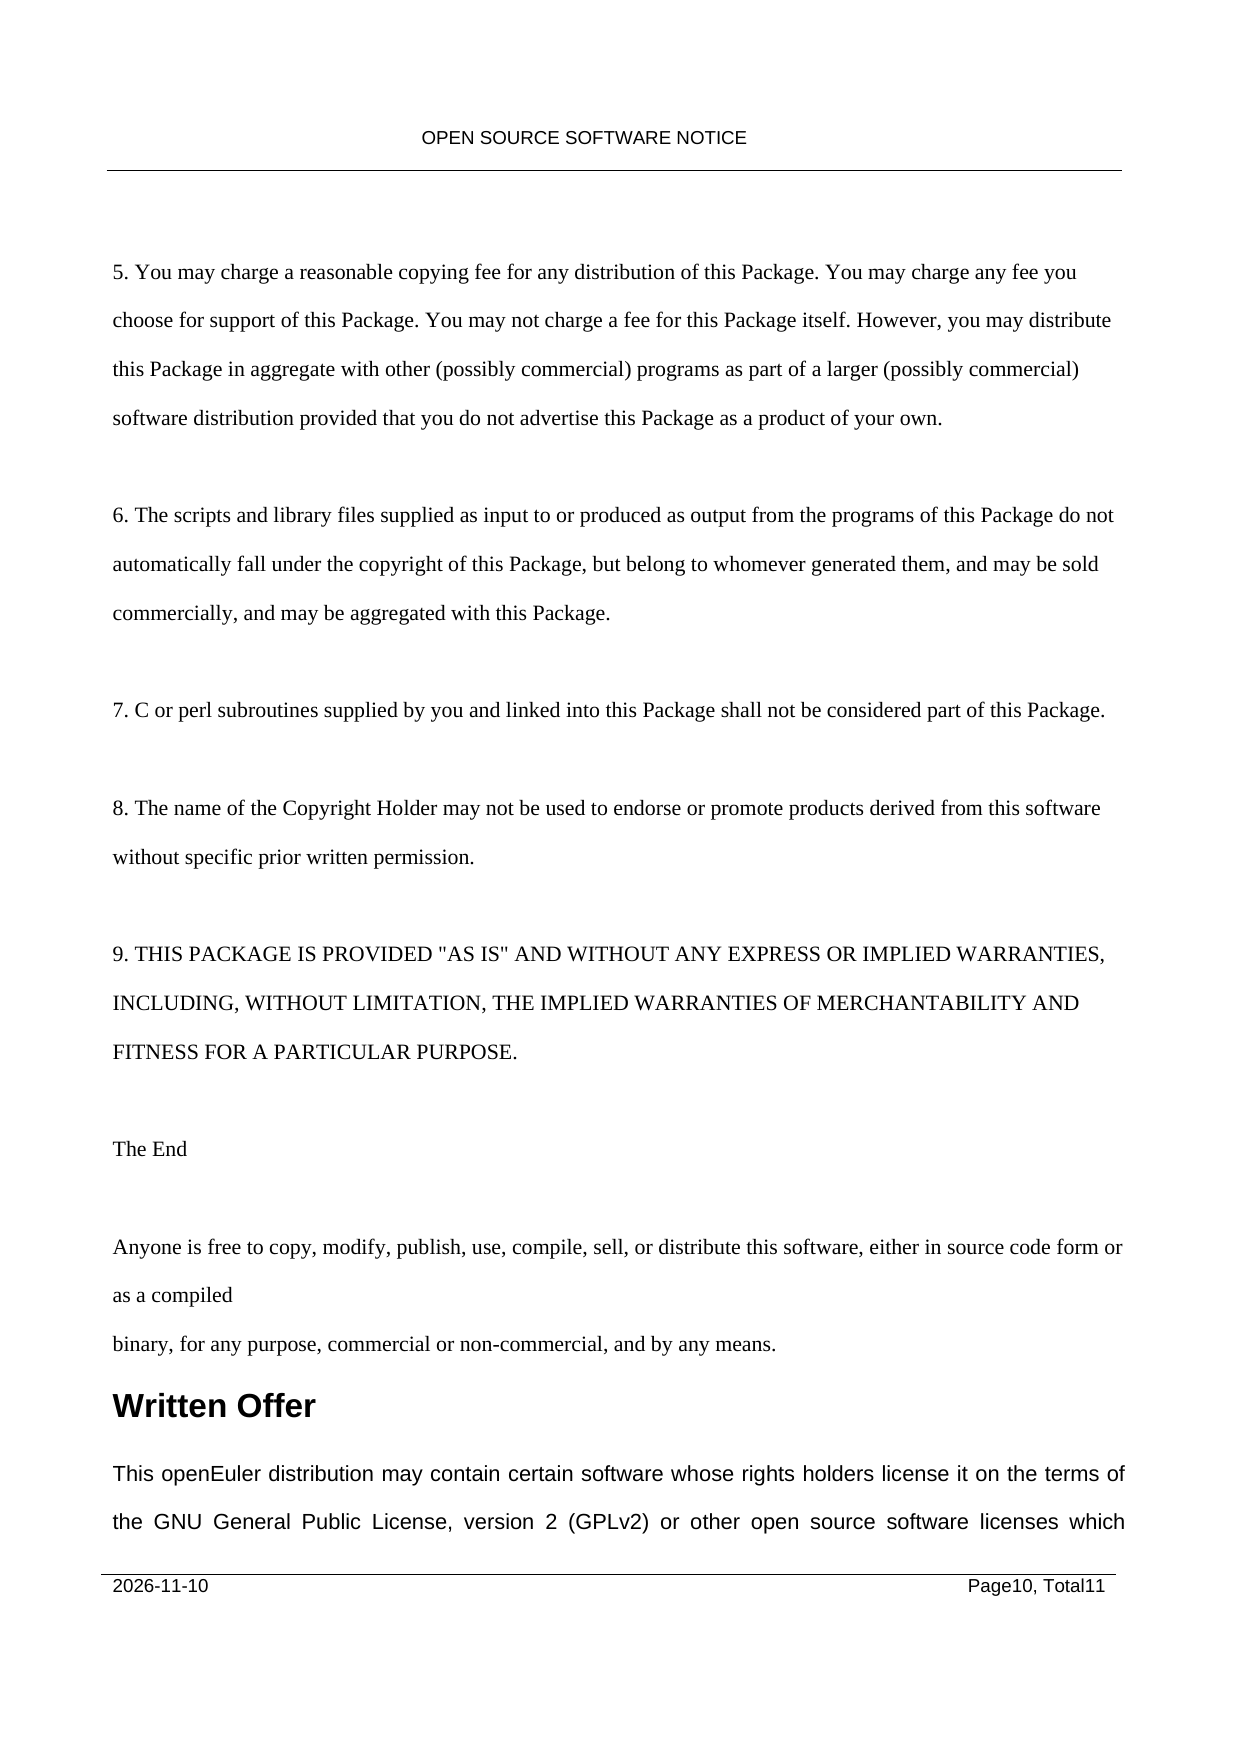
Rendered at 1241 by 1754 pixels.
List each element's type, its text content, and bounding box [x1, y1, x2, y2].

text Written Offer [112, 1373, 1128, 1438]
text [112, 1457, 1128, 1538]
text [112, 206, 1128, 1360]
